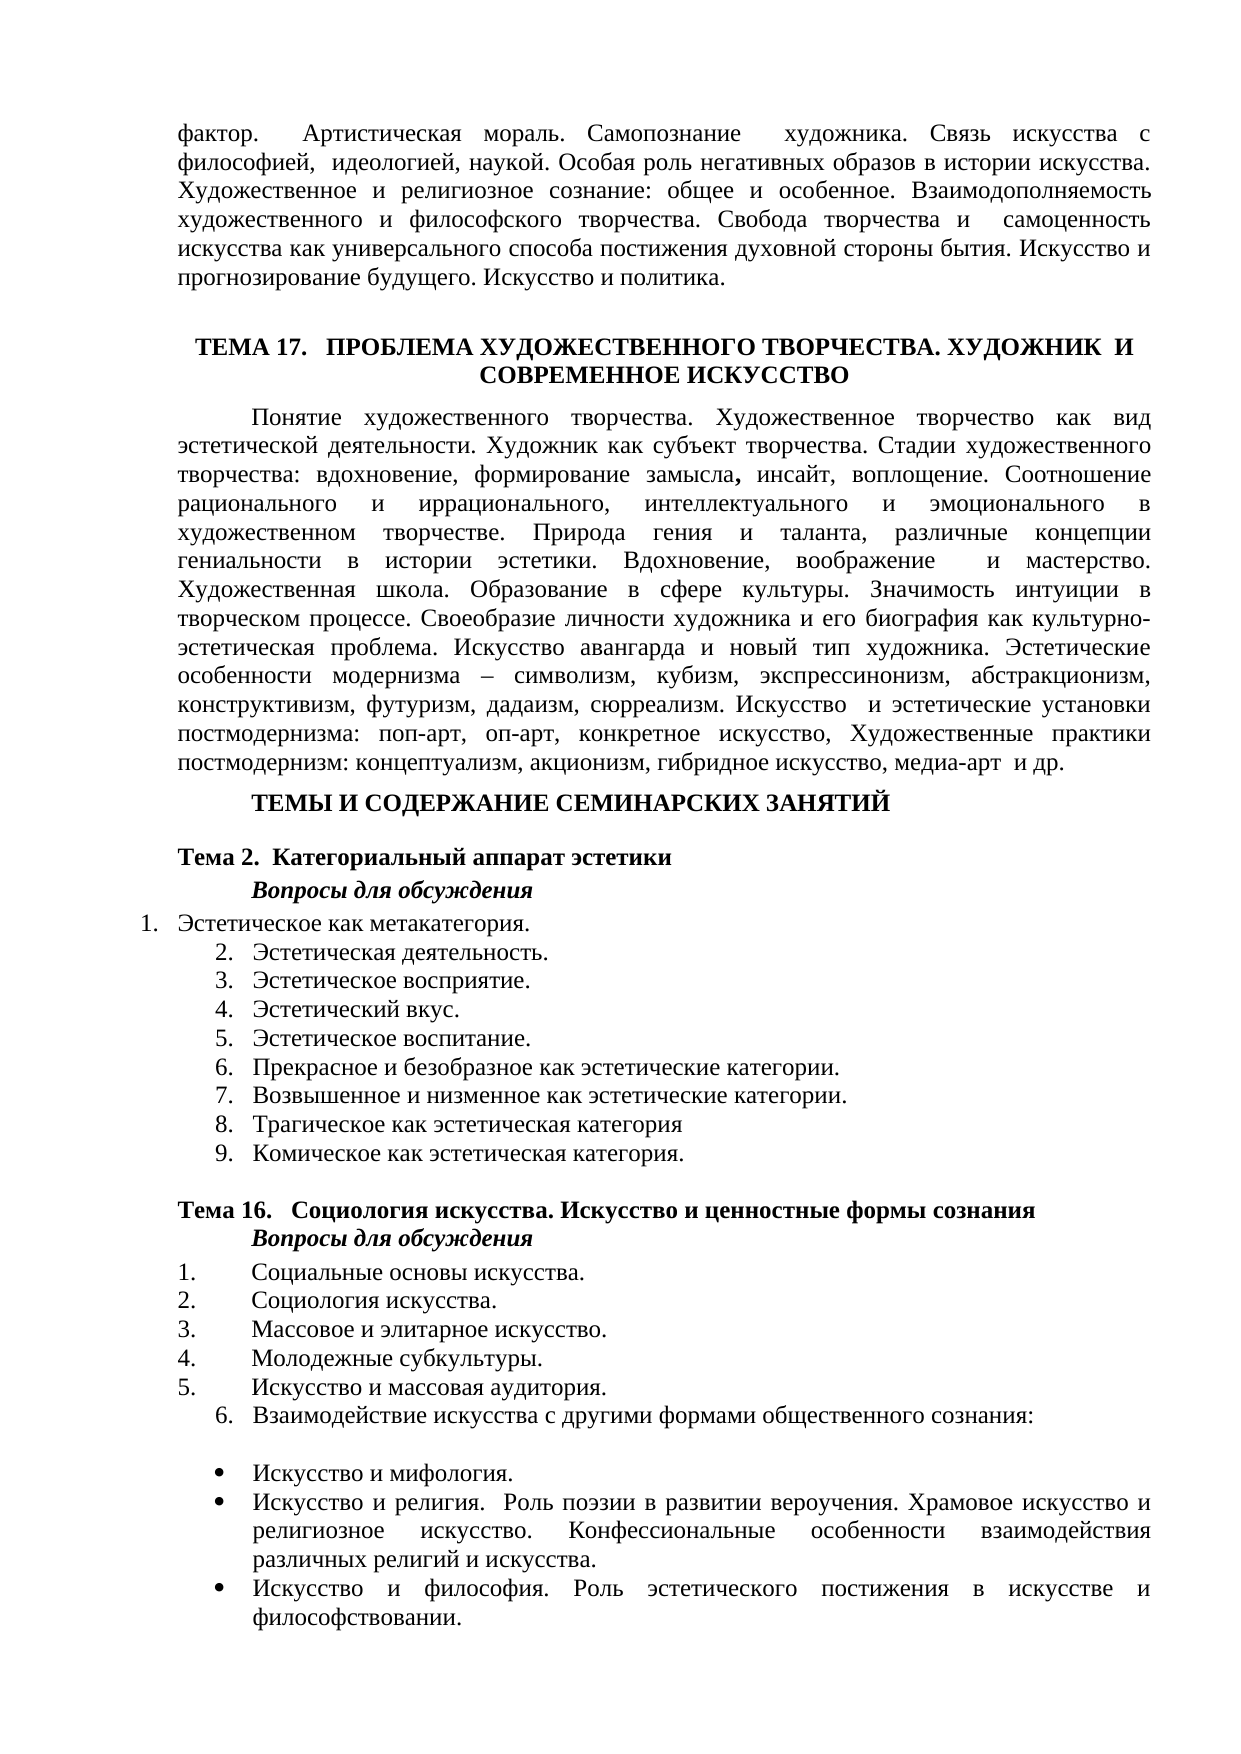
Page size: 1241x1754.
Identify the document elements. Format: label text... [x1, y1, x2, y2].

list Социальные основы искусства. [177, 1257, 1152, 1285]
list Эстетическое как метакатегория. [140, 908, 1152, 937]
list Возвышенное и низменное как эстетические категории. [215, 1081, 1152, 1109]
list Искусство и мифология. [215, 1458, 1152, 1487]
list Искусство и философия. Роль эстетического постижения в искусстве и философствовании. [215, 1573, 1152, 1630]
list Эстетическое воспитание. [215, 1023, 1152, 1052]
list Эстетическое восприятие. [215, 966, 1152, 994]
list Искусство и массовая аудитория. [177, 1372, 1152, 1400]
list Искусство и религия. Роль поэзии в развитии вероучения. Храмовое искусство и религиозное искусство. Конфессиональные особенности взаимодействия различных религий и искусства. [215, 1487, 1152, 1573]
text Тема 16. Социология искусства. Искусство и ценностные формы сознания [177, 1195, 1152, 1223]
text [177, 118, 1152, 291]
list Взаимодействие искусства с другими формами общественного сознания: [215, 1400, 1152, 1429]
text Тема 2. Категориальный аппарат эстетики [177, 842, 1152, 871]
list Прекрасное и безобразное как эстетические категории. [215, 1052, 1152, 1081]
list Эстетический вкус. [215, 994, 1152, 1023]
text ТЕМЫ И СОДЕРЖАНИЕ СЕМИНАРСКИХ ЗАНЯТИЙ [177, 788, 1152, 817]
list Комическое как эстетическая категория. [215, 1138, 1152, 1167]
text Вопросы для обсуждения [177, 1223, 1152, 1252]
list Трагическое как эстетическая категория [215, 1109, 1152, 1138]
list Молодежные субкультуры. [177, 1343, 1152, 1372]
text Понятие художественного творчества. Художественное творчество как вид эстетической деятельности. Художник как субъект творчества. Стадии художественного творчества: вдохновение, формирование замысла, инсайт, воплощение. Соотношение рационального и иррационального, интеллектуального и эмоционального в художественном творчестве. Природа гения и таланта, различные концепции гениальности в истории эстетики. Вдохновение, воображение и мастерство. Художественная школа. Образование в сфере культуры. Значимость интуиции в творческом процессе. Своеобразие личности художника и его биография как культурно-эстетическая проблема. Искусство авангарда и новый тип художника. Эстетические особенности модернизма – символизм, кубизм, экспрессинонизм, абстракционизм, конструктивизм, футуризм, дадаизм, сюрреализм. Искусство и эстетические установки постмодернизма: поп-арт, оп-арт, конкретное искусство, Художественные практики постмодернизм: концептуализм, акционизм, гибридное искусство, медиа-арт и др. [177, 402, 1152, 776]
list Социология искусства. [177, 1285, 1152, 1314]
list Массовое и элитарное искусство. [177, 1314, 1152, 1343]
list Эстетическая деятельность. [215, 937, 1152, 966]
text ТЕМА 17. ПРОБЛЕМА ХУДОЖЕСТВЕННОГО ТВОРЧЕСТВА. ХУДОЖНИК И СОВРЕМЕННОЕ ИСКУССТВО [177, 332, 1152, 389]
text Вопросы для обсуждения [177, 875, 1152, 904]
